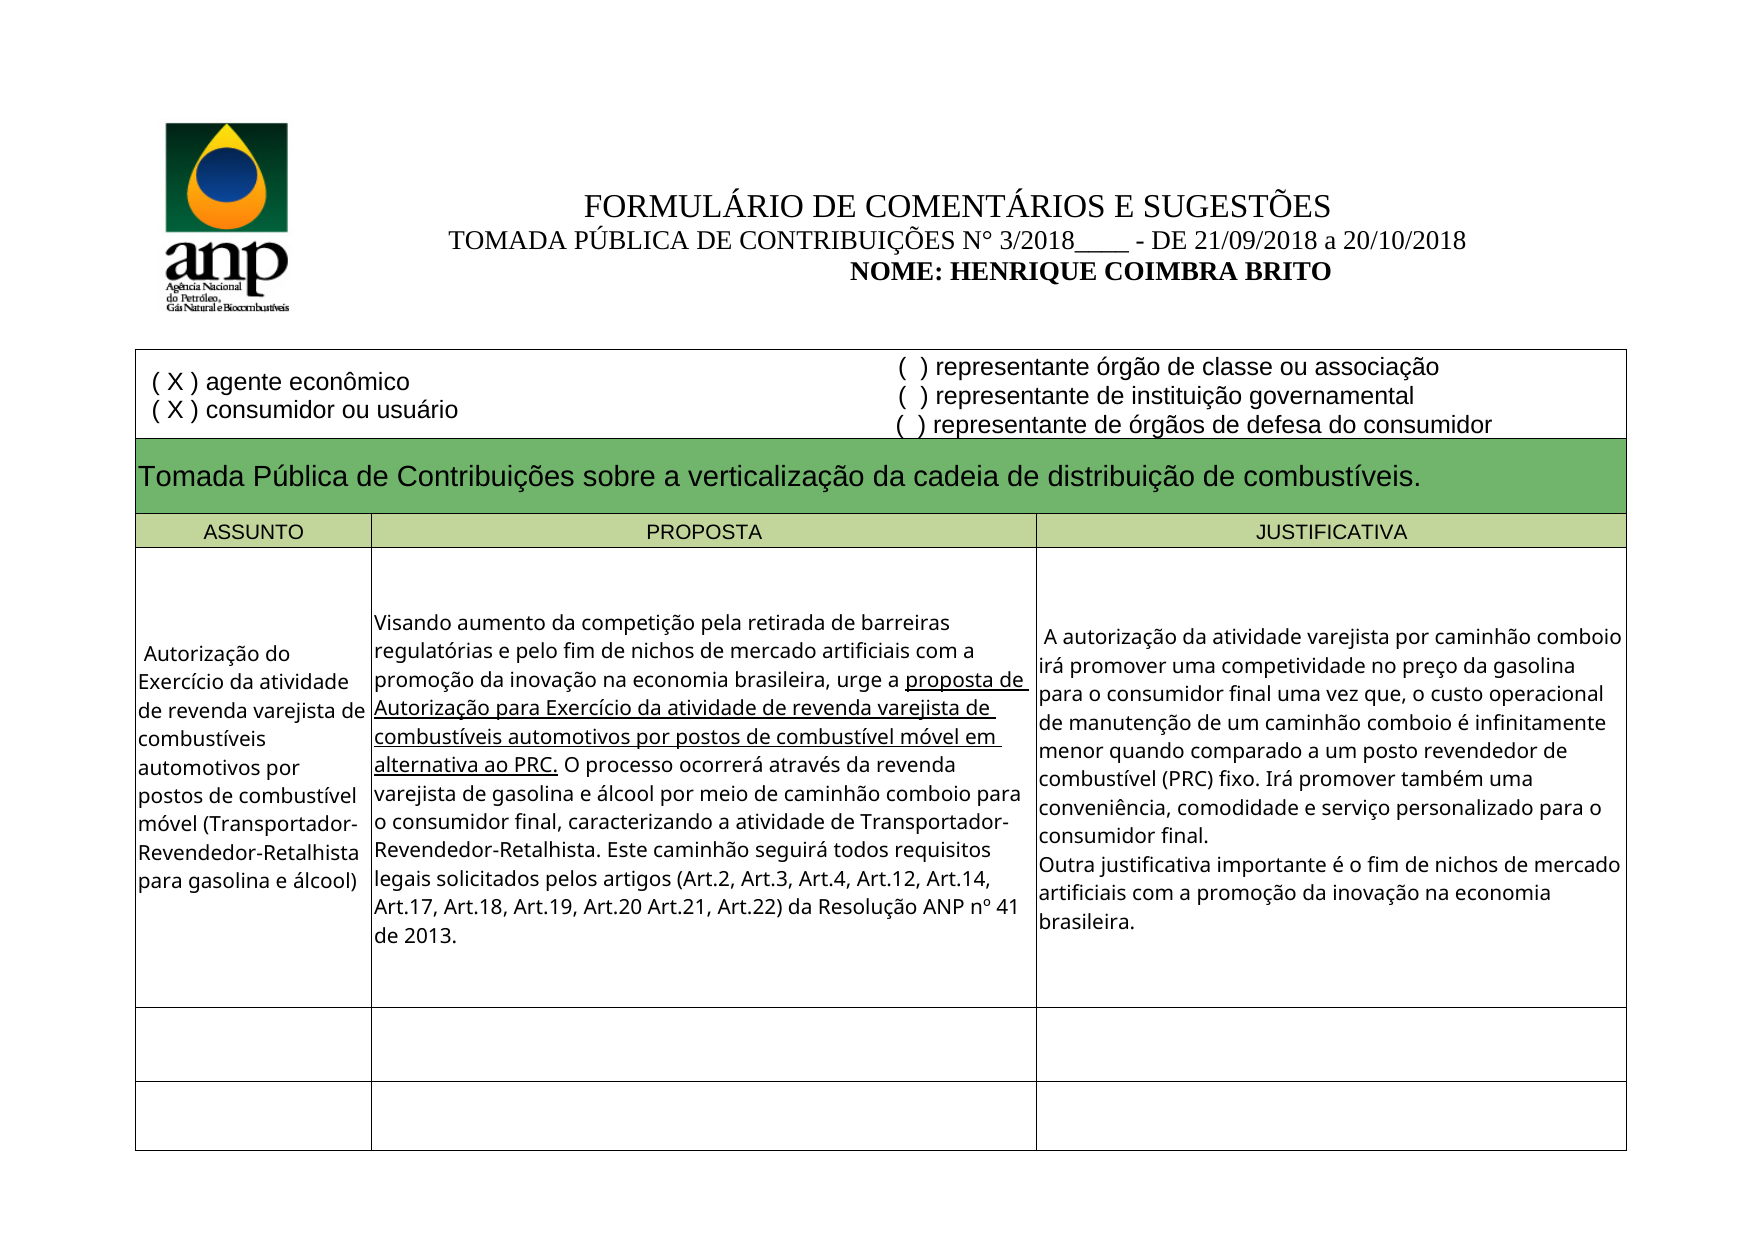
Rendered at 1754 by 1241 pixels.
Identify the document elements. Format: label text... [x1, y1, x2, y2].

table_header ( X ) agente econômico ( X ) consumidor ou usuário [136, 350, 881, 438]
table_cell [1037, 1008, 1626, 1081]
table_cell Tomada Pública de Contribuições sobre a verticalização da cadeia de distribuição de combustíveis. [136, 439, 1626, 513]
table_cell [136, 1082, 371, 1150]
text NOME: HENRIQUE COIMBRA BRITO [576, 256, 1606, 287]
table_cell [1037, 1082, 1626, 1150]
table_cell [136, 1008, 371, 1081]
picture [147, 103, 309, 328]
table_cell ASSUNTO [136, 514, 371, 547]
text FORMULÁRIO DE COMENTÁRIOS E SUGESTÕES [309, 186, 1606, 224]
table_cell Autorização do Exercício da atividade de revenda varejista de combustíveis automotivos por postos de combustível móvel (Transportador-Revendedor-Retalhista para gasolina e álcool) [136, 548, 371, 1007]
table_cell [372, 1008, 1036, 1081]
table_cell JUSTIFICATIVA [1037, 514, 1626, 547]
table_header ( ) representante órgão de classe ou associação ( ) representante de instituição governamental ( ) representante de órgãos de defesa do consumidor [881, 350, 1626, 438]
table_cell A autorização da atividade varejista por caminhão comboio irá promover uma competividade no preço da gasolina para o consumidor final uma vez que, o custo operacional de manutenção de um caminhão comboio é infinitamente menor quando comparado a um posto revendedor de combustível (PRC) fixo. Irá promover também uma conveniência, comodidade e serviço personalizado para o consumidor final. Outra justificativa importante é o fim de nichos de mercado artificiais com a promoção da inovação na economia brasileira. [1037, 548, 1626, 1007]
text TOMADA PÚBLICA DE CONTRIBUIÇÕES N° 3/2018____ - DE 21/09/2018 a 20/10/2018 [309, 224, 1606, 256]
table_cell [372, 1082, 1036, 1150]
table_cell PROPOSTA [372, 514, 1036, 547]
table_cell Visando aumento da competição pela retirada de barreiras regulatórias e pelo fim de nichos de mercado artificiais com a promoção da inovação na economia brasileira, urge a proposta de Autorização para Exercício da atividade de revenda varejista de combustíveis automotivos por postos de combustível móvel em alternativa ao PRC. O processo ocorrerá através da revenda varejista de gasolina e álcool por meio de caminhão comboio para o consumidor final, caracterizando a atividade de Transportador-Revendedor-Retalhista. Este caminhão seguirá todos requisitos legais solicitados pelos artigos (Art.2, Art.3, Art.4, Art.12, Art.14, Art.17, Art.18, Art.19, Art.20 Art.21, Art.22) da Resolução ANP nº 41 de 2013. [372, 548, 1036, 1007]
